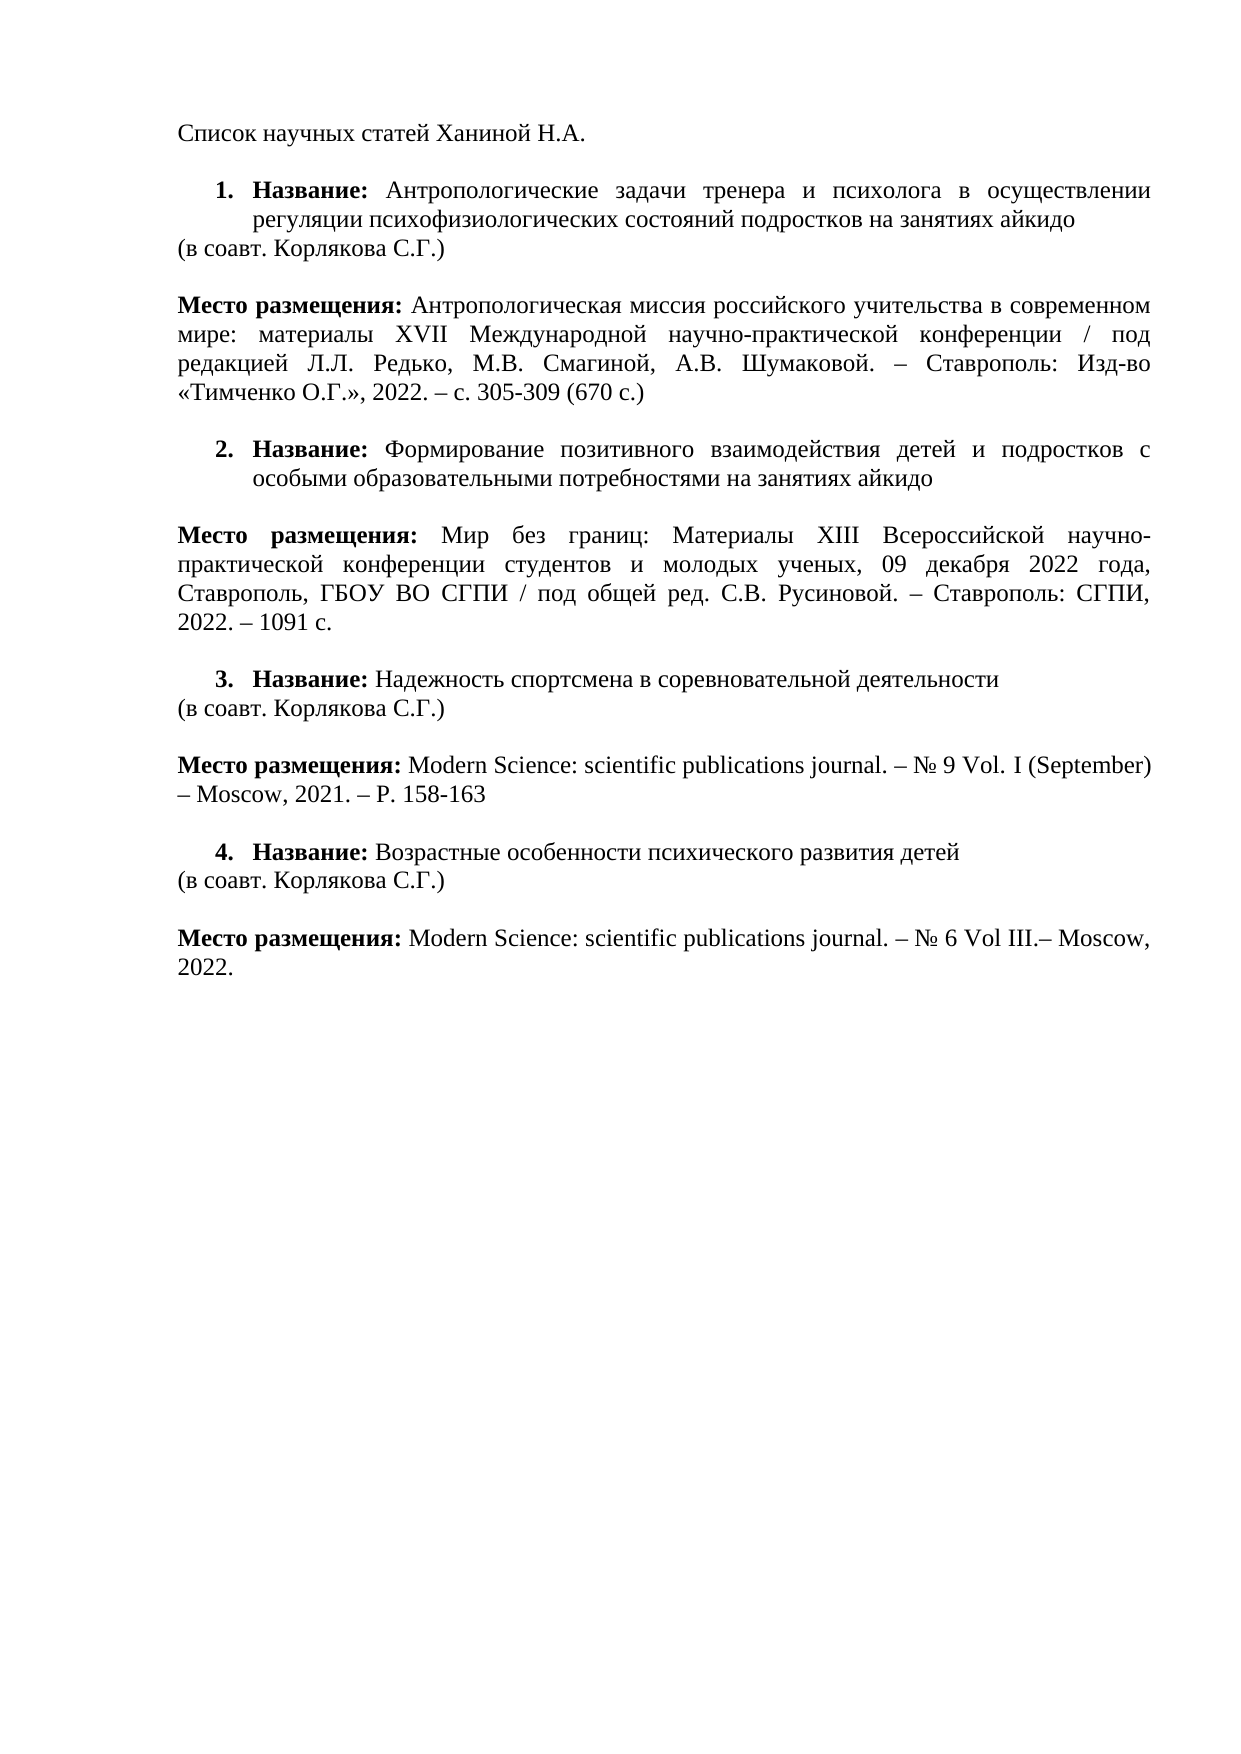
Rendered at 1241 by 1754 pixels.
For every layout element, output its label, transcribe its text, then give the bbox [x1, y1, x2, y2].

text Место размещения: Modern Science: scientific publications journal. – № 6 Vol III.– Moscow, 2022. [177, 923, 1152, 981]
text Список научных статей Ханиной Н.А. [177, 118, 1152, 147]
list Название: Надежность спортсмена в соревновательной деятельности [215, 664, 1152, 693]
list Название: Возрастные особенности психического развития детей [215, 837, 1152, 866]
text Место размещения: Modern Science: scientific publications journal. – № 9 Vol. I (September) – Moscow, 2021. – Р. 158-163 [177, 751, 1152, 808]
text (в соавт. Корлякова С.Г.) [177, 693, 1152, 722]
text Место размещения: Антропологическая миссия российского учительства в современном мире: материалы XVII Международной научно-практической конференции / под редакцией Л.Л. Редько, М.В. Смагиной, А.В. Шумаковой. – Ставрополь: Изд-во «Тимченко О.Г.», 2022. – с. 305-309 (670 с.) [177, 291, 1152, 406]
text Место размещения: Мир без границ: Материалы XIII Всероссийской научно-практической конференции студентов и молодых ученых, 09 декабря 2022 года, Ставрополь, ГБОУ ВО СГПИ / под общей ред. С.В. Русиновой. – Ставрополь: СГПИ, 2022. – 1091 с. [177, 521, 1152, 636]
list Название: Антропологические задачи тренера и психолога в осуществлении регуляции психофизиологических состояний подростков на занятиях айкидо [215, 176, 1152, 233]
text (в соавт. Корлякова С.Г.) [177, 866, 1152, 894]
list Название: Формирование позитивного взаимодействия детей и подростков с особыми образовательными потребностями на занятиях айкидо [215, 434, 1152, 492]
text (в соавт. Корлякова С.Г.) [177, 233, 1152, 262]
